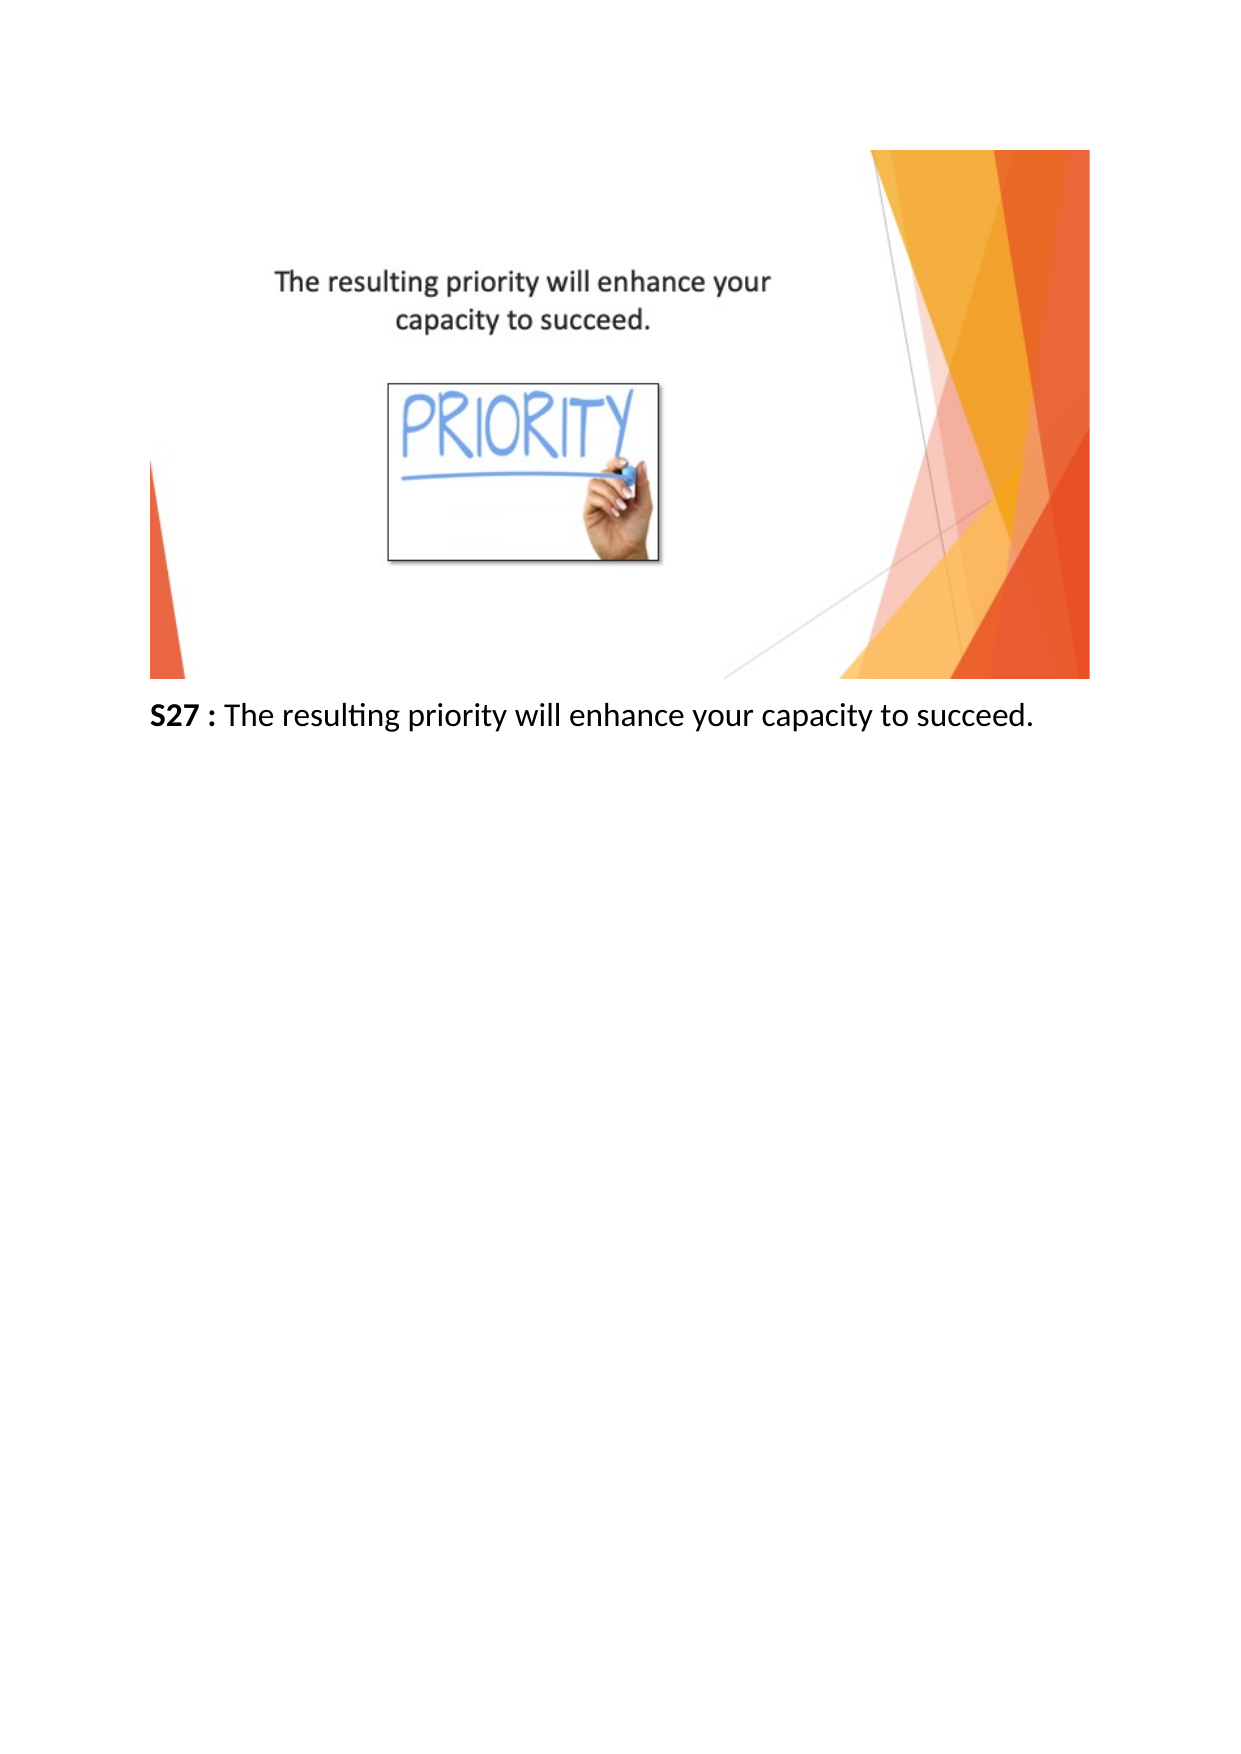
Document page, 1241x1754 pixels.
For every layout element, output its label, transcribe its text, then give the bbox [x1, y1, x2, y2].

picture [150, 150, 1090, 679]
text S27 : The resulting priority will enhance your capacity to succeed. [150, 694, 1090, 734]
